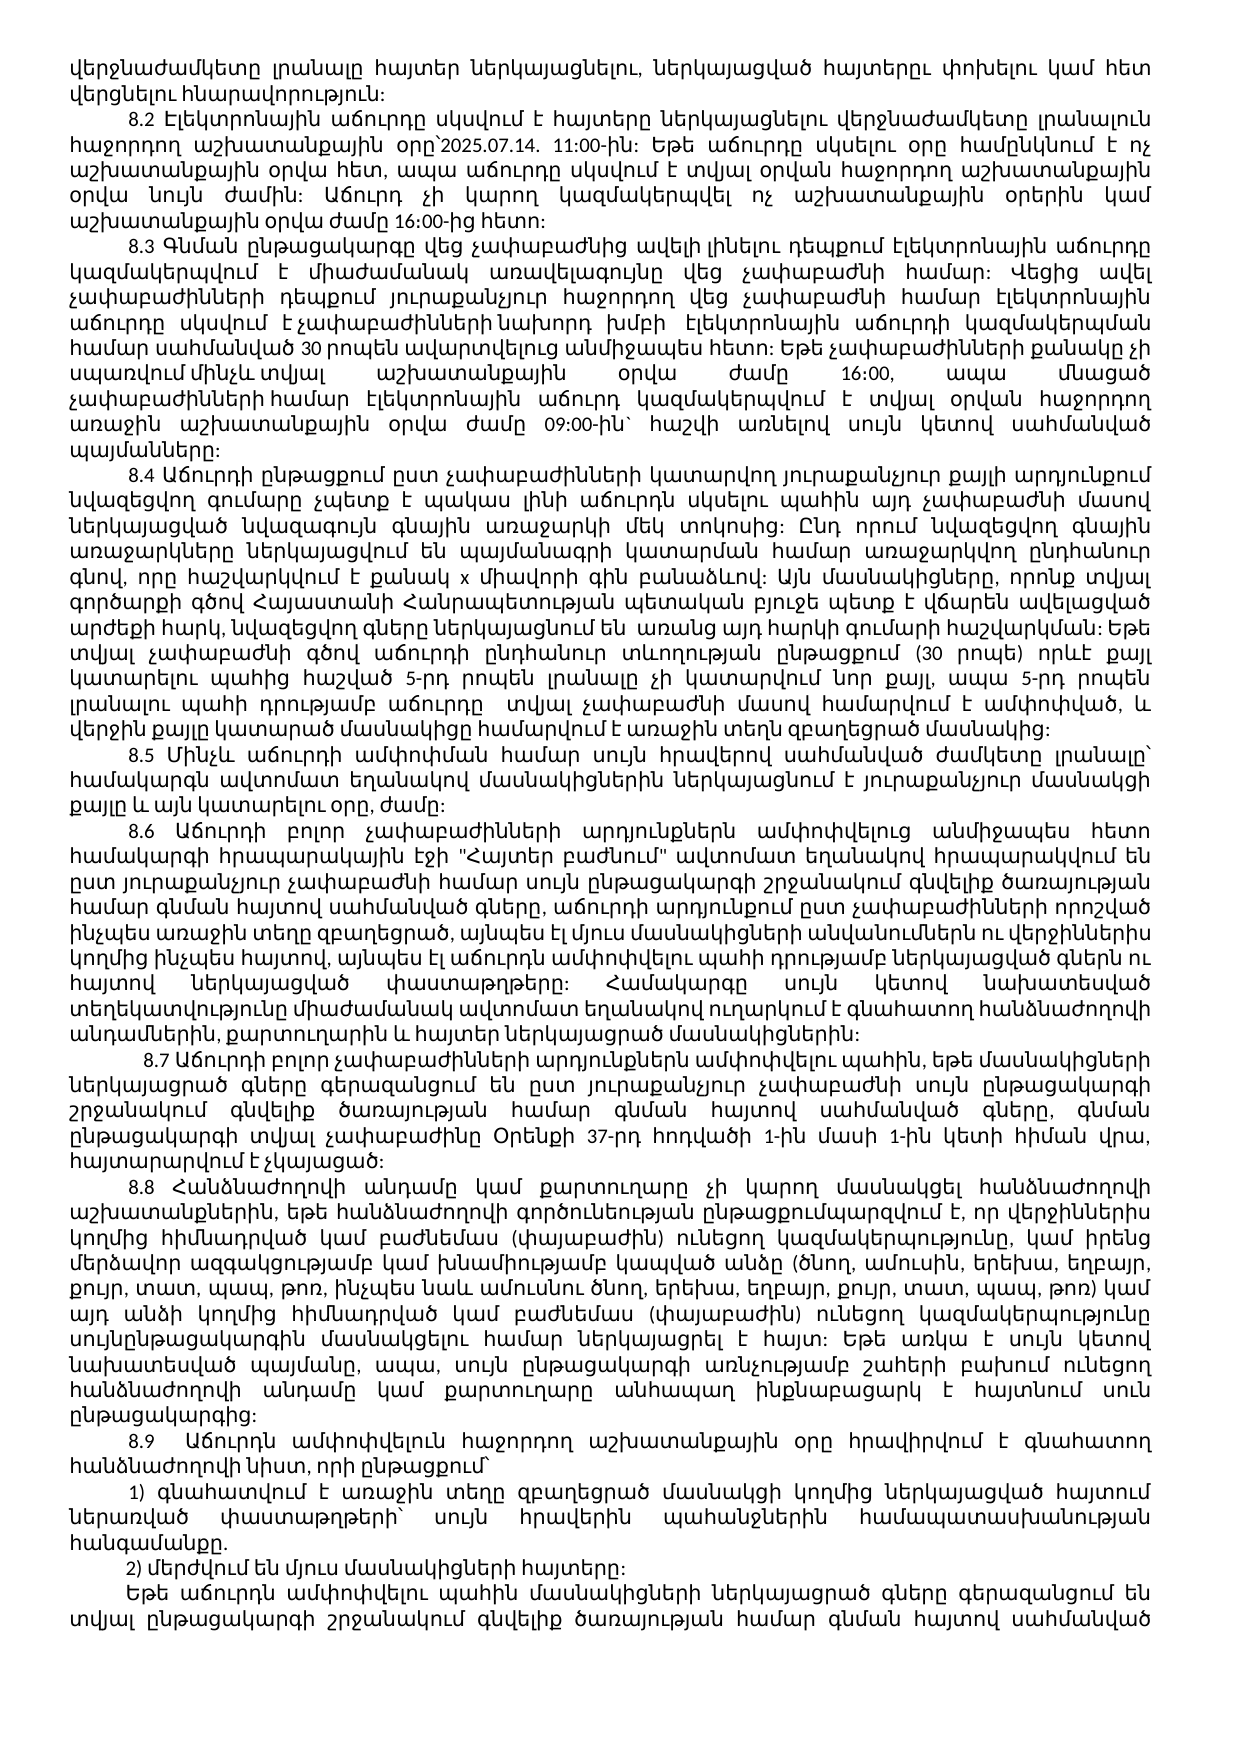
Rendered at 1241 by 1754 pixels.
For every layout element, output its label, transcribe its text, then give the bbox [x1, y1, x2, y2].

text 8.5 Մինչև աճուրդի ամփոփման համար սույն հրավերով սահմանված ժամկետը լրանալը՝ համակարգն ավտոմատ եղանակով մասնակիցներին ներկայացնում է յուրաքանչյուր մասնակցի քայլը և այն կատարելու օրը, ժամը: [69, 742, 1152, 818]
text 8.8 Հանձնաժողովի անդամը կամ քարտուղարը չի կարող մասնակցել հանձնաժողովի աշխատանքներին, եթե հանձնաժողովի գործունեության ընթացքումպարզվում է, որ վերջիններիս կողմից հիմնադրված կամ բաժնեմաս (փայաբաժին) ունեցող կազմակերպությունը, կամ իրենց մերձավոր ազգակցությամբ կամ խնամիությամբ կապված անձը (ծնող, ամուսին, երեխա, եղբայր, քույր, տատ, պապ, թոռ, ինչպես նաև ամուսնու ծնող, երեխա, եղբայր, քույր, տատ, պապ, թոռ) կամ այդ անձի կողմից հիմնադրված կամ բաժնեմաս (փայաբաժին) ունեցող կազմակերպությունը սույնընթացակարգին մասնակցելու համար ներկայացրել է հայտ: Եթե առկա է սույն կետով նախատեսված պայմանը, ապա, սույն ընթացակարգի առնչությամբ շահերի բախում ունեցող հանձնաժողովի անդամը կամ քարտուղարը անհապաղ ինքնաբացարկ է հայտնում սուն ընթացակարգից: [69, 1174, 1152, 1428]
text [69, 1581, 1152, 1631]
text 8.3 Գնման ընթացակարգը վեց չափաբաժնից ավելի լինելու դեպքում էլեկտրոնային աճուրդը կազմակերպվում է միաժամանակ առավելագույնը վեց չափաբաժնի համար: Վեցից ավել չափաբաժինների դեպքում յուրաքանչյուր հաջորդող վեց չափաբաժնի համար էլեկտրոնային աճուրդը սկսվում է չափաբաժինների նախորդ խմբի էլեկտրոնային աճուրդի կազմակերպման համար սահմանված 30 րոպեն ավարտվելուց անմիջապես հետո: Եթե չափաբաժինների քանակը չի սպառվում մինչև տվյալ աշխատանքային օրվա ժամը 16։00, ապա մնացած չափաբաժինների համար էլեկտրոնային աճուրդ կազմակերպվում է տվյալ օրվան հաջորդող առաջին աշխատանքային օրվա ժամը 09:00-ին` հաշվի առնելով սույն կետով սահմանված պայմանները: [69, 233, 1152, 462]
text 8.4 Աճուրդի ընթացքում ըստ չափաբաժինների կատարվող յուրաքանչյուր քայլի արդյունքում նվազեցվող գումարը չպետք է պակաս լինի աճուրդն սկսելու պահին այդ չափաբաժնի մասով ներկայացված նվազագույն գնային առաջարկի մեկ տոկոսից: Ընդ որում նվազեցվող գնային առաջարկները ներկայացվում են պայմանագրի կատարման համար առաջարկվող ընդհանուր գնով, որը հաշվարկվում է քանակ x միավորի գին բանաձևով: Այն մասնակիցները, որոնք տվյալ գործարքի գծով Հայաստանի Հանրապետության պետական բյուջե պետք է վճարեն ավելացված արժեքի հարկ, նվազեցվող գները ներկայացնում են առանց այդ հարկի գումարի հաշվարկման: Եթե տվյալ չափաբաժնի գծով աճուրդի ընդհանուր տևողության ընթացքում (30 րոպե) որևէ քայլ կատարելու պահից հաշված 5-րդ րոպեն լրանալը չի կատարվում նոր քայլ, ապա 5-րդ րոպեն լրանալու պահի դրությամբ աճուրդը տվյալ չափաբաժնի մասով համարվում է ամփոփված, և վերջին քայլը կատարած մասնակիցը համարվում է առաջին տեղն զբաղեցրած մասնակից: [69, 462, 1152, 742]
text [69, 56, 1152, 106]
text 8.2 Էլեկտրոնային աճուրդը սկսվում է հայտերը ներկայացնելու վերջնաժամկետը լրանալուն հաջորդող աշխատանքային օրը՝2025.07.14. 11:00 -ին: Եթե աճուրդը սկսելու օրը համընկնում է ոչ աշխատանքային օրվա հետ, ապա աճուրդը սկսվում է տվյալ օրվան հաջորդող աշխատանքային օրվա նույն ժամին: Աճուրդ չի կարող կազմակերպվել ոչ աշխատանքային օրերին կամ աշխատանքային օրվա ժամը 16։00-ից հետո: [69, 106, 1152, 233]
text 2) մերժվում են մյուս մասնակիցների հայտերը: [69, 1555, 1152, 1581]
text 8.6 Աճուրդի բոլոր չափաբաժինների արդյունքներն ամփոփվելուց անմիջապես հետո համակարգի հրապարակային էջի "Հայտեր բաժնում" ավտոմատ եղանակով հրապարակվում են ըստ յուրաքանչյուր չափաբաժնի համար սույն ընթացակարգի շրջանակում գնվելիք ծառայության համար գնման հայտով սահմանված գները, աճուրդի արդյունքում ըստ չափաբաժինների որոշված ինչպես առաջին տեղը զբաղեցրած, այնպես էլ մյուս մասնակիցների անվանումներն ու վերջիններիս կողմից ինչպես հայտով, այնպես էլ աճուրդն ամփոփվելու պահի դրությամբ ներկայացված գներն ու հայտով ներկայացված փաստաթղթերը: Համակարգը սույն կետով նախատեսված տեղեկատվությունը միաժամանակ ավտոմատ եղանակով ուղարկում է գնահատող հանձնաժողովի անդամներին, քարտուղարին և հայտեր ներկայացրած մասնակիցներին: [69, 818, 1152, 1047]
text 1) գնահատվում է առաջին տեղը զբաղեցրած մասնակցի կողմից ներկայացված հայտում ներառված փաստաթղթերի՝ սույն հրավերին պահանջներին համապատասխանության հանգամանքը. [69, 1479, 1152, 1555]
text 8.7 Աճուրդի բոլոր չափաբաժինների արդյունքներն ամփոփվելու պահին, եթե մասնակիցների ներկայացրած գները գերազանցում են ըստ յուրաքանչյուր չափաբաժնի սույն ընթացակարգի շրջանակում գնվելիք ծառայության համար գնման հայտով սահմանված գները, գնման ընթացակարգի տվյալ չափաբաժինը Օրենքի 37-րդ հոդվածի 1-ին մասի 1-ին կետի հիման վրա, հայտարարվում է չկայացած: [69, 1047, 1152, 1174]
text 8.9 Աճուրդն ամփոփվելուն հաջորդող աշխատանքային օրը հրավիրվում է գնահատող հանձնաժողովի նիստ, որի ընթացքում՝ [69, 1428, 1152, 1479]
